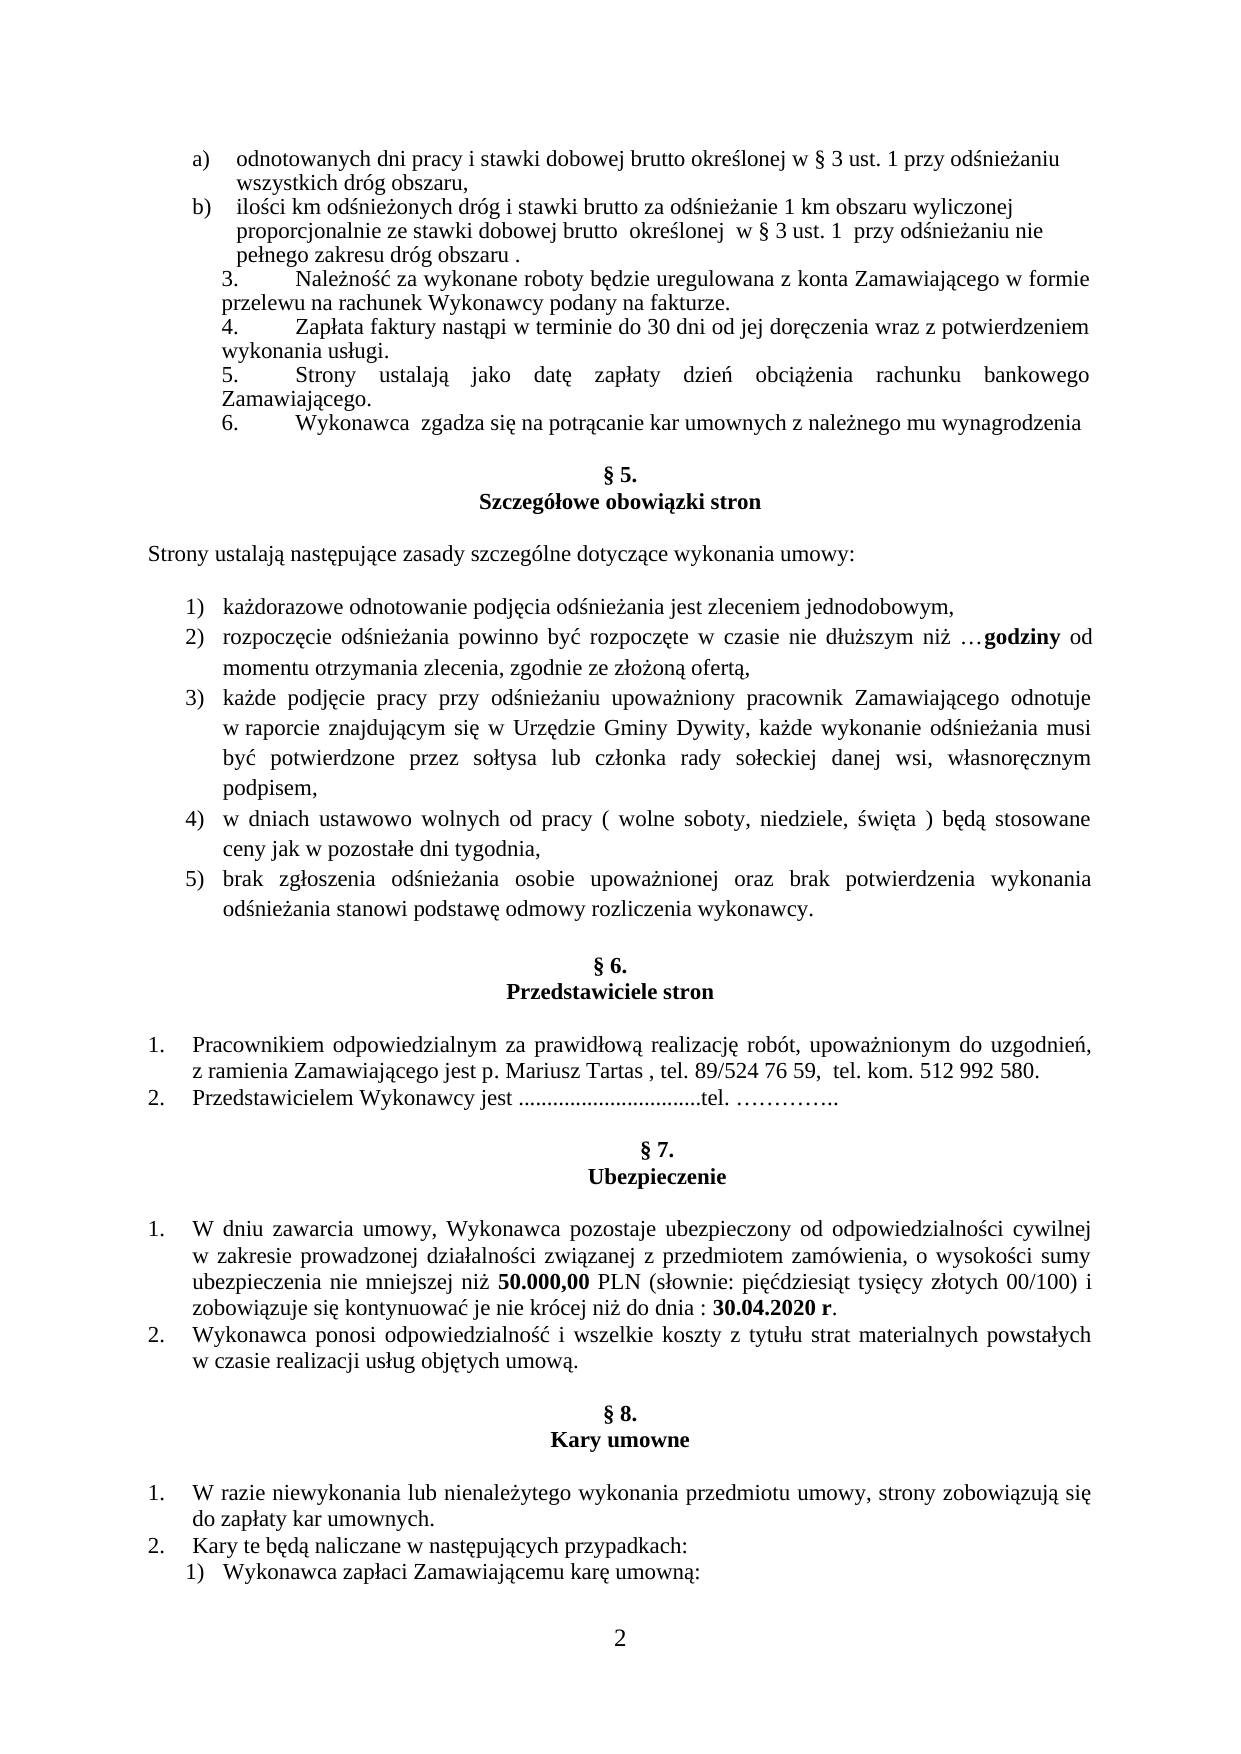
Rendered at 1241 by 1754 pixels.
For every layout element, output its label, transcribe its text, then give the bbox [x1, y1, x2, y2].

text Kary umowne [148, 1426, 1093, 1453]
list rozpoczęcie odśnieżania powinno być rozpoczęte w czasie nie dłuższym niż …godziny od momentu otrzymania zlecenia, zgodnie ze złożoną ofertą, [185, 623, 1093, 680]
list Zapłata faktury nastąpi w terminie do 30 dni od jej doręczenia wraz z potwierdzeniem wykonania usługi. [221, 315, 1091, 363]
list W dniu zawarcia umowy, Wykonawca pozostaje ubezpieczony od odpowiedzialności cywilnej w zakresie prowadzonej działalności związanej z przedmiotem zamówienia, o wysokości sumy ubezpieczenia nie mniejszej niż 50.000,00 PLN (słownie: pięćdziesiąt tysięcy złotych 00/100) i zobowiązuje się kontynuować je nie krócej niż do dnia : 30.04.2020 r. [148, 1215, 1093, 1321]
list Szczegółowe obowiązki stron [148, 488, 1093, 514]
list Wykonawca ponosi odpowiedzialność i wszelkie koszty z tytułu strat materialnych powstałych w czasie realizacji usług objętych umową. [148, 1321, 1093, 1373]
text Przedstawiciele stron [148, 978, 1072, 1004]
list w dniach ustawowo wolnych od pracy ( wolne soboty, niedziele, święta ) będą stosowane ceny jak w pozostałe dni tygodnia, [185, 805, 1093, 861]
list Należność za wykonane roboty będzie uregulowana z konta Zamawiającego w formie przelewu na rachunek Wykonawcy podany na fakturze. [221, 267, 1091, 315]
list Kary te będą naliczane w następujących przypadkach: [148, 1532, 1093, 1558]
list każde podjęcie pracy przy odśnieżaniu upoważniony pracownik Zamawiającego odnotuje w raporcie znajdującym się w Urzędzie Gminy Dywity, każde wykonanie odśnieżania musi być potwierdzone przez sołtysa lub członka rady sołeckiej danej wsi, własnoręcznym podpisem, [185, 684, 1093, 801]
list Strony ustalają jako datę zapłaty dzień obciążenia rachunku bankowego Zamawiającego. [221, 363, 1091, 411]
list W razie niewykonania lub nienależytego wykonania przedmiotu umowy, strony zobowiązują się do zapłaty kar umownych. [148, 1479, 1093, 1532]
text § 6. [148, 952, 1072, 978]
list Wykonawca zgadza się na potrącanie kar umownych z należnego mu wynagrodzenia [221, 411, 1091, 435]
list ilości km odśnieżonych dróg i stawki brutto za odśnieżanie 1 km obszaru wyliczonej proporcjonalnie ze stawki dobowej brutto określonej w § 3 ust. 1 przy odśnieżaniu nie pełnego zakresu dróg obszaru . [192, 196, 1093, 267]
list Pracownikiem odpowiedzialnym za prawidłową realizację robót, upoważnionym do uzgodnień, z ramienia Zamawiającego jest p. Mariusz Tartas , tel. 89/524 76 59, tel. kom. 512 992 580. [148, 1031, 1093, 1084]
list § 5. [148, 461, 1093, 488]
list brak zgłoszenia odśnieżania osobie upoważnionej oraz brak potwierdzenia wykonania odśnieżania stanowi podstawę odmowy rozliczenia wykonawcy. [185, 865, 1093, 922]
text § 8. [148, 1400, 1093, 1426]
list Wykonawca zapłaci Zamawiającemu karę umowną: [185, 1558, 1093, 1584]
list Przedstawicielem Wykonawcy jest ................................tel. ………….. [148, 1084, 1093, 1110]
text Strony ustalają następujące zasady szczególne dotyczące wykonania umowy: [148, 541, 1093, 567]
list § 7. [221, 1136, 1093, 1163]
list Ubezpieczenie [221, 1163, 1093, 1189]
list odnotowanych dni pracy i stawki dobowej brutto określonej w § 3 ust. 1 przy odśnieżaniu wszystkich dróg obszaru, [192, 148, 1093, 196]
list każdorazowe odnotowanie podjęcia odśnieżania jest zleceniem jednodobowym, [185, 593, 1093, 619]
